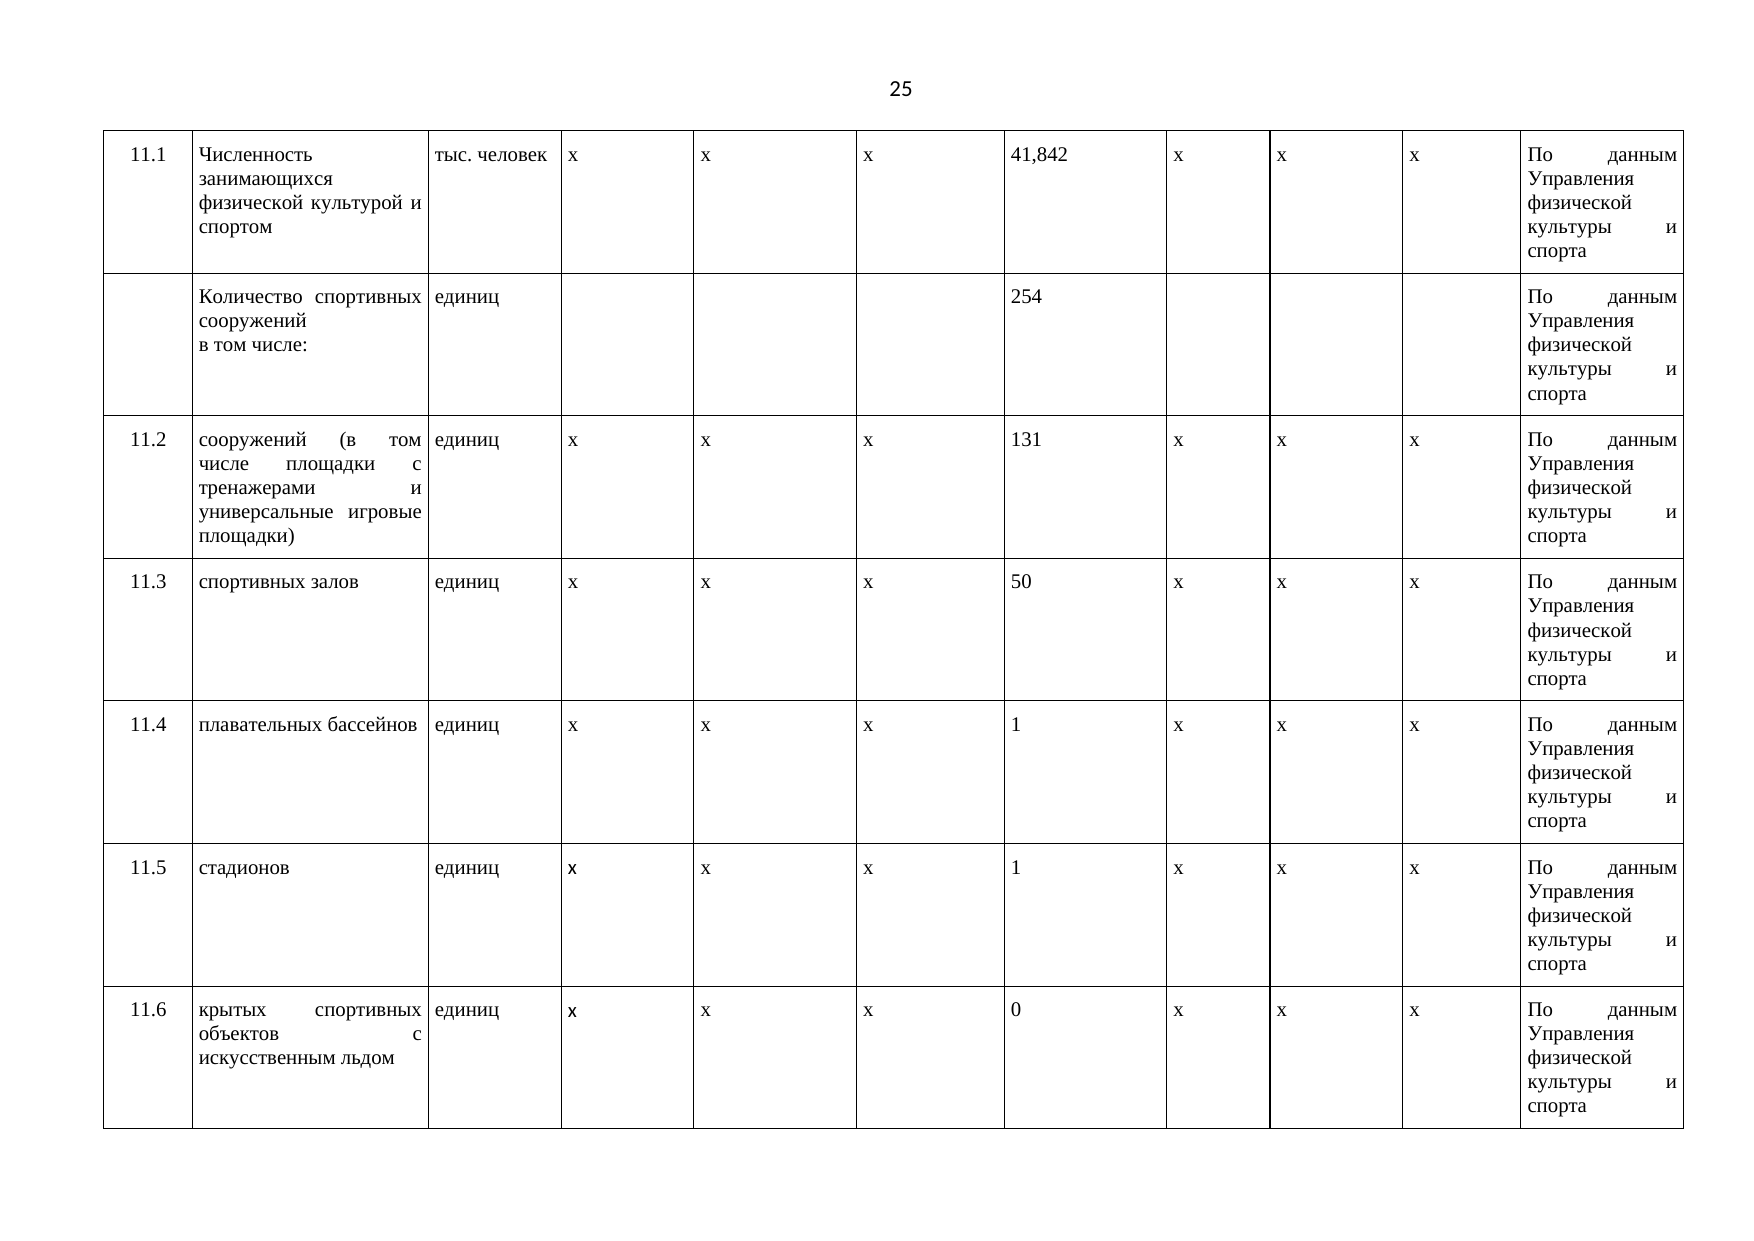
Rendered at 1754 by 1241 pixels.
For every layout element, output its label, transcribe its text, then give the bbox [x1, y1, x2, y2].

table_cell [1521, 844, 1683, 986]
table_cell х [1403, 131, 1520, 272]
table_cell х [1271, 701, 1402, 843]
table_cell х [694, 844, 856, 986]
table_cell [562, 274, 693, 415]
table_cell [1521, 987, 1683, 1128]
table_cell х [1403, 987, 1520, 1128]
table_cell Численность занимающихся физической культурой и спортом [193, 131, 428, 272]
table_cell 254 [1005, 274, 1166, 415]
table_cell По данным Управления физической культуры и спорта [1521, 559, 1683, 700]
table_cell 50 [1005, 559, 1166, 700]
table_cell стадионов [193, 844, 428, 986]
table_cell х [857, 987, 1004, 1128]
table_cell х [1403, 844, 1520, 986]
table_cell 1 [1005, 701, 1166, 843]
table_cell х [694, 987, 856, 1128]
table_cell х [1403, 416, 1520, 558]
table_cell х [1403, 701, 1520, 843]
table_cell х [562, 559, 693, 700]
table_cell х [694, 416, 856, 558]
table_cell х [1167, 701, 1269, 843]
table_cell единиц [429, 844, 561, 986]
table_cell 1 [1005, 844, 1166, 986]
table_cell 11.5 [104, 844, 192, 986]
table_cell плавательных бассейнов [193, 701, 428, 843]
table_cell Количество спортивных сооружений в том числе: [193, 274, 428, 415]
table_cell х [562, 701, 693, 843]
table_cell х [694, 701, 856, 843]
table_cell х [1271, 131, 1402, 272]
table_cell х [694, 131, 856, 272]
table_cell единиц [429, 559, 561, 700]
table_cell х [562, 844, 693, 986]
table_cell х [857, 559, 1004, 700]
table_cell крытых спортивных объектов с искусственным льдом [193, 987, 428, 1128]
table_cell [857, 274, 1004, 415]
table_cell единиц [429, 416, 561, 558]
table_cell х [694, 559, 856, 700]
table_cell х [1167, 559, 1269, 700]
table_cell х [1271, 559, 1402, 700]
table_cell х [1167, 131, 1269, 272]
table_cell 11.1 [104, 131, 192, 272]
table_cell х [857, 844, 1004, 986]
table_cell х [1271, 416, 1402, 558]
table_cell По данным Управления физической культуры и спорта [1521, 701, 1683, 843]
table_cell х [1271, 844, 1402, 986]
table_cell [104, 274, 192, 415]
table_cell спортивных залов [193, 559, 428, 700]
table_cell х [562, 987, 693, 1128]
table_cell х [562, 416, 693, 558]
table_cell По данным Управления физической культуры и спорта [1521, 416, 1683, 558]
table_cell х [1167, 844, 1269, 986]
table_cell х [857, 131, 1004, 272]
table_cell 11.4 [104, 701, 192, 843]
table_cell [694, 274, 856, 415]
table_cell 0 [1005, 987, 1166, 1128]
table_cell х [562, 131, 693, 272]
table_cell По данным Управления физической культуры и спорта [1521, 274, 1683, 415]
table_cell единиц [429, 987, 561, 1128]
table_cell х [1271, 987, 1402, 1128]
table_cell х [1167, 416, 1269, 558]
table_cell х [857, 701, 1004, 843]
table_cell х [857, 416, 1004, 558]
table_cell 41,842 [1005, 131, 1166, 272]
table_cell [1271, 274, 1402, 415]
table_cell 11.6 [104, 987, 192, 1128]
table_cell 131 [1005, 416, 1166, 558]
table_cell х [1403, 559, 1520, 700]
table_cell х [1167, 987, 1269, 1128]
table_cell единиц [429, 701, 561, 843]
table_cell [1167, 274, 1269, 415]
table_cell 11.3 [104, 559, 192, 700]
table_cell По данным Управления физической культуры и спорта [1521, 131, 1683, 272]
table_cell тыс. человек [429, 131, 561, 272]
table_cell 11.2 [104, 416, 192, 558]
table_cell [1403, 274, 1520, 415]
table_cell сооружений (в том числе площадки с тренажерами и универсальные игровые площадки) [193, 416, 428, 558]
table_cell единиц [429, 274, 561, 415]
